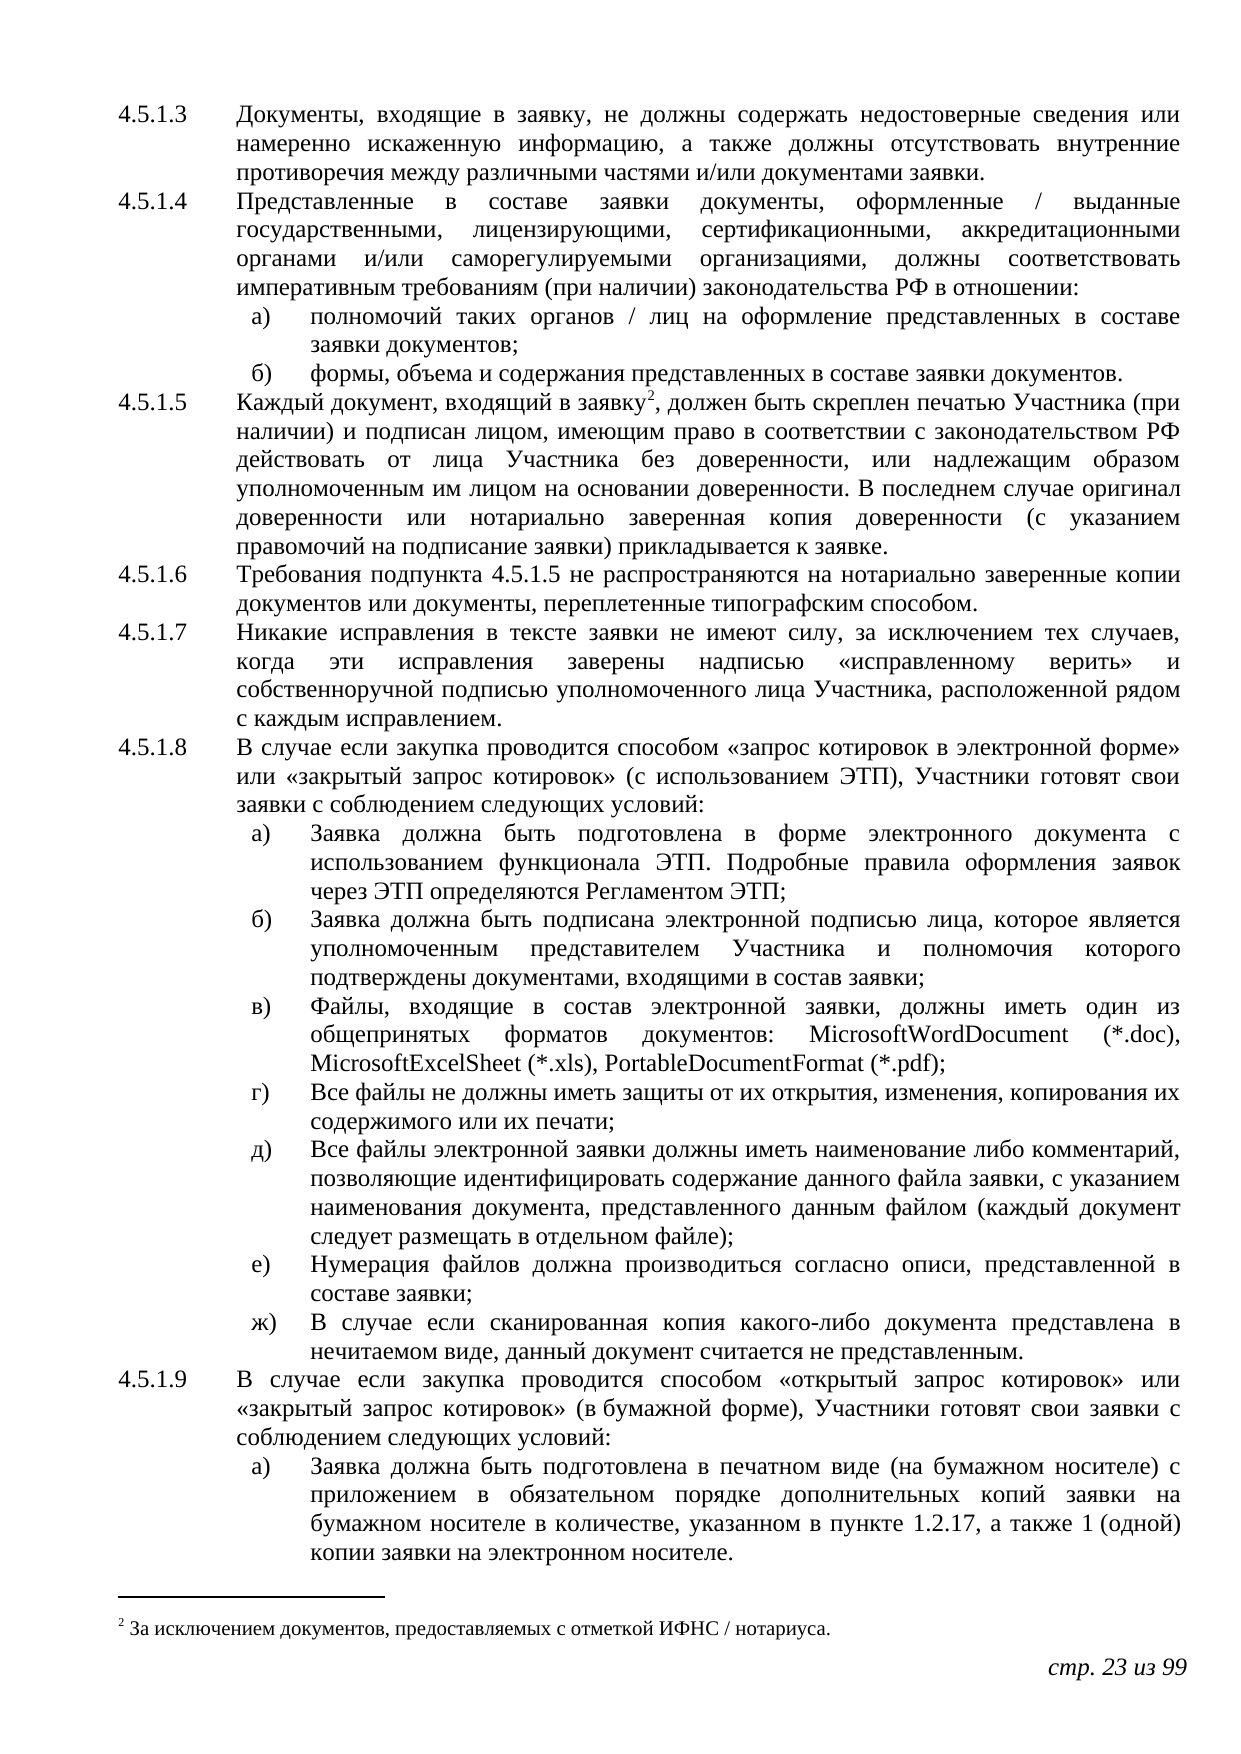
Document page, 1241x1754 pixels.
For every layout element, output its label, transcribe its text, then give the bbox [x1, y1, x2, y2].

text В случае если сканированная копия какого-либо документа представлена в нечитаемом виде, данный документ считается не представленным. [251, 1307, 1181, 1364]
list полномочий таких органов / лиц на оформление представленных в составе заявки документов; [251, 301, 1181, 358]
text Документы, входящие в заявку, не должны содержать недостоверные сведения или намеренно искаженную информацию, а также должны отсутствовать внутренние противоречия между различными частями и/или документами заявки. [118, 99, 1181, 186]
text Файлы, входящие в состав электронной заявки, должны иметь один из общепринятых форматов документов: MicrosoftWordDocument (*.doc), MicrosoftExcelSheet (*.xls), PortableDocumentFormat (*.pdf); [251, 991, 1181, 1077]
list формы, объема и содержания представленных в составе заявки документов. [251, 358, 1181, 387]
text Все файлы не должны иметь защиты от их открытия, изменения, копирования их содержимого или их печати; [251, 1077, 1181, 1134]
text Заявка должна быть подготовлена в форме электронного документа с использованием функционала ЭТП. Подробные правила оформления заявок через ЭТП определяются Регламентом ЭТП; [251, 818, 1181, 904]
list Требования подпункта 4.5.1.5 не распространяются на нотариально заверенные копии документов или документы, переплетенные типографским способом. [118, 559, 1181, 617]
text Заявка должна быть подготовлена в печатном виде (на бумажном носителе) с приложением в обязательном порядке дополнительных копий заявки на бумажном носителе в количестве, указанном в пункте 1.2.17, а также 1 (одной) копии заявки на электронном носителе. [251, 1451, 1181, 1566]
text В случае если закупка проводится способом «запрос котировок в электронной форме» или «закрытый запрос котировок» (с использованием ЭТП), Участники готовят свои заявки с соблюдением следующих условий: [118, 732, 1181, 818]
text Представленные в составе заявки документы, оформленные / выданные государственными, лицензирующими, сертификационными, аккредитационными органами и/или саморегулируемыми организациями, должны соответствовать императивным требованиям (при наличии) законодательства РФ в отношении: [118, 186, 1181, 301]
text Нумерация файлов должна производиться согласно описи, представленной в составе заявки; [251, 1249, 1181, 1307]
list Никакие исправления в тексте заявки не имеют силу, за исключением тех случаев, когда эти исправления заверены надписью «исправленному верить» и собственноручной подписью уполномоченного лица Участника, расположенной рядом с каждым исправлением. [118, 617, 1181, 732]
text Все файлы электронной заявки должны иметь наименование либо комментарий, позволяющие идентифицировать содержание данного файла заявки, с указанием наименования документа, представленного данным файлом (каждый документ следует размещать в отдельном файле); [251, 1134, 1181, 1249]
text В случае если закупка проводится способом «открытый запрос котировок» или «закрытый запрос котировок» (в бумажной форме), Участники готовят свои заявки с соблюдением следующих условий: [118, 1364, 1181, 1451]
list Каждый документ, входящий в заявку, должен быть скреплен печатью Участника (при наличии) и подписан лицом, имеющим право в соответствии с законодательством РФ действовать от лица Участника без доверенности, или надлежащим образом уполномоченным им лицом на основании доверенности. В последнем случае оригинал доверенности или нотариально заверенная копия доверенности (с указанием правомочий на подписание заявки) прикладывается к заявке. [118, 387, 1181, 559]
text Заявка должна быть подписана электронной подписью лица, которое является уполномоченным представителем Участника и полномочия которого подтверждены документами, входящими в состав заявки; [251, 904, 1181, 991]
